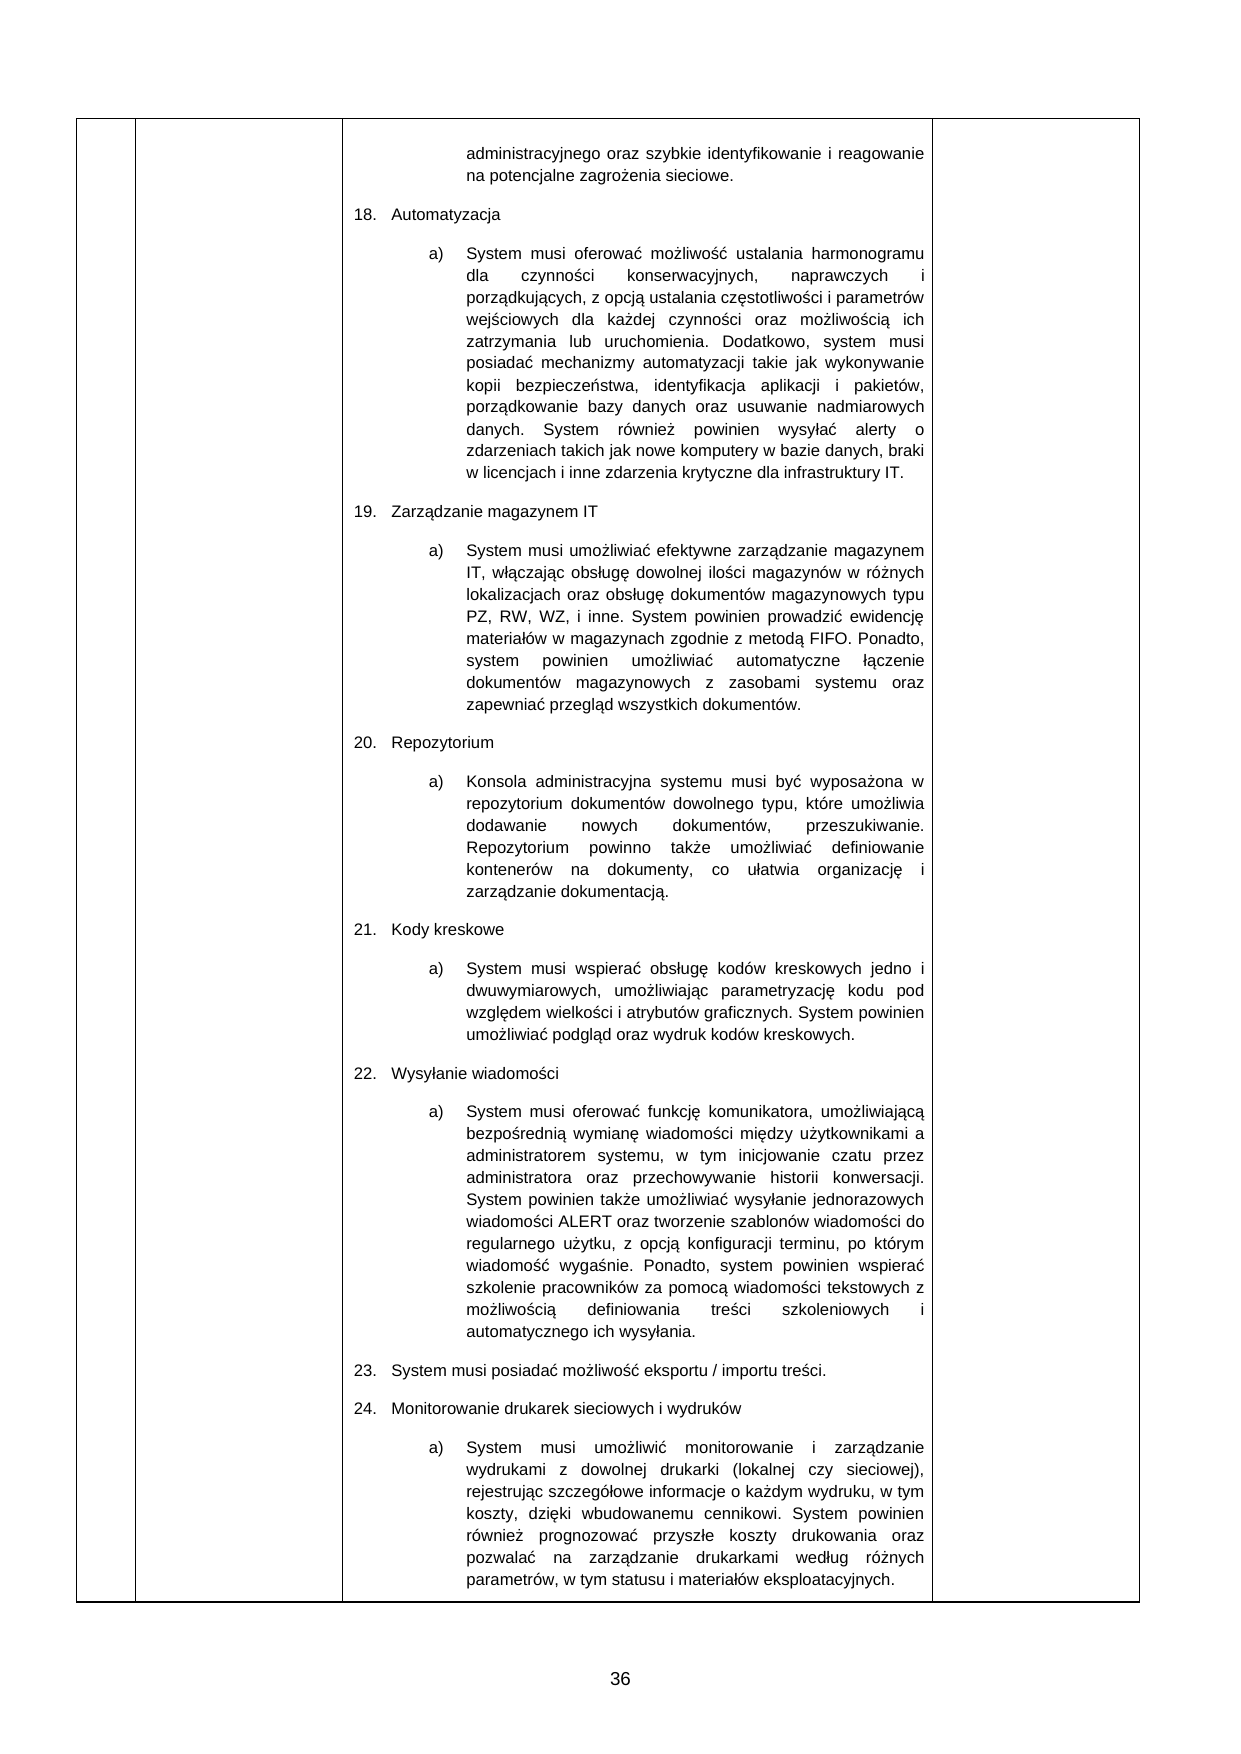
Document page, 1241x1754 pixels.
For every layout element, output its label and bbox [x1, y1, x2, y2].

table_cell [77, 119, 135, 1601]
table_cell [343, 119, 932, 1601]
table_cell [136, 119, 342, 1601]
table_cell [933, 119, 1139, 1601]
